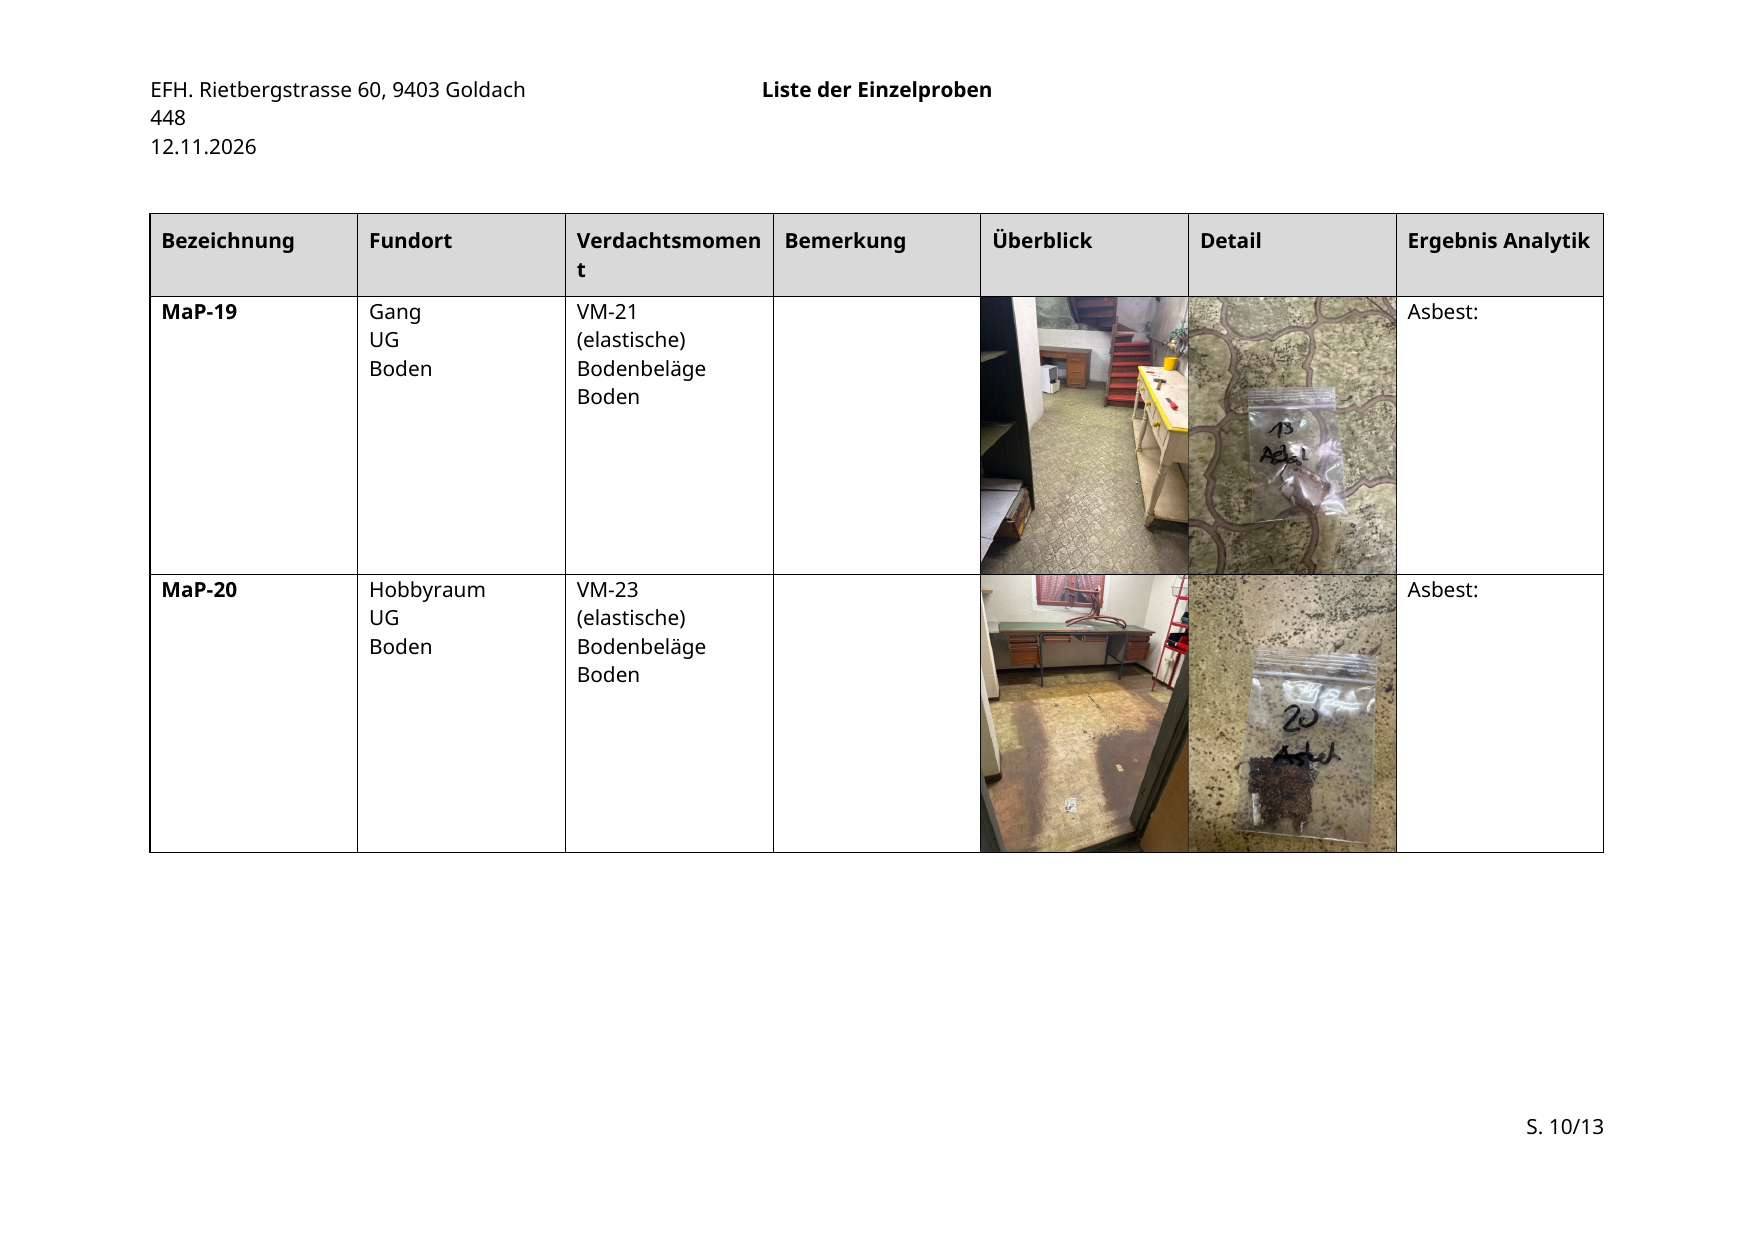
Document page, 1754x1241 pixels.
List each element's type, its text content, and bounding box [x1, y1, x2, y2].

table_header Überblick [981, 214, 1188, 296]
table_cell [774, 575, 980, 852]
table_cell VM-21 (elastische) Bodenbeläge Boden [566, 297, 773, 574]
table_cell Hobbyraum UG Boden [358, 575, 565, 852]
table_cell [774, 297, 980, 574]
table_cell MaP-19 [151, 297, 357, 574]
table_cell VM-23 (elastische) Bodenbeläge Boden [566, 575, 773, 852]
table_header Fundort [358, 214, 565, 296]
table_header Detail [1189, 214, 1396, 296]
table_cell MaP-20 [151, 575, 357, 852]
table_cell Gang UG Boden [358, 297, 565, 574]
table_cell Asbest: [1397, 297, 1603, 574]
table_cell Asbest: [1397, 575, 1603, 852]
table_header Verdachtsmoment [566, 214, 773, 296]
picture [980, 297, 1397, 574]
table_header Bemerkung [774, 214, 980, 296]
table_header Ergebnis Analytik [1397, 214, 1603, 296]
table_header Bezeichnung [151, 214, 357, 296]
picture [980, 575, 1397, 852]
